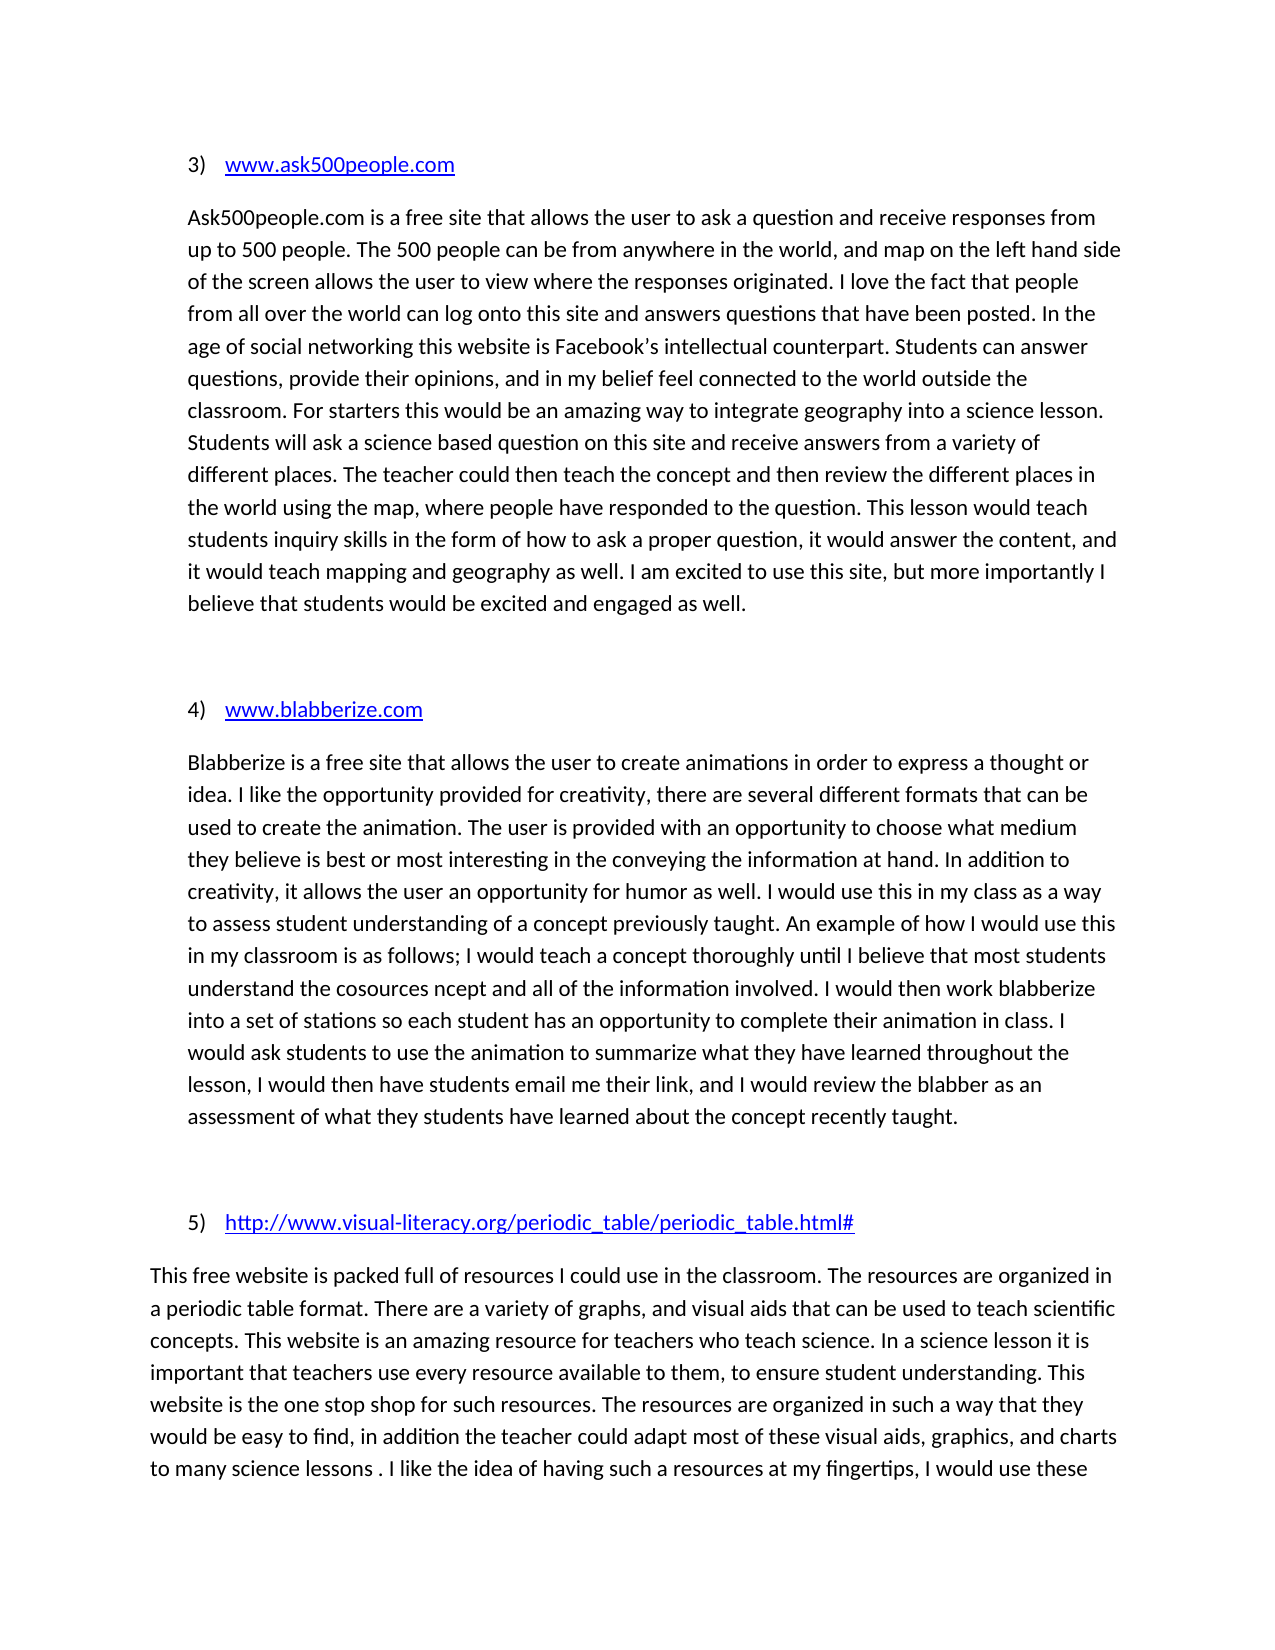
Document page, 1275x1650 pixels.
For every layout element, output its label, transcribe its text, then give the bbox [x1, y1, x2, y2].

text Ask500people.com is a free site that allows the user to ask a question and receive responses from up to 500 people. The 500 people can be from anywhere in the world, and map on the left hand side of the screen allows the user to view where the responses originated. I love the fact that people from all over the world can log onto this site and answers questions that have been posted. In the age of social networking this website is Facebook’s intellectual counterpart. Students can answer questions, provide their opinions, and in my belief feel connected to the world outside the classroom. For starters this would be an amazing way to integrate geography into a science lesson. Students will ask a science based question on this site and receive answers from a variety of different places. The teacher could then teach the concept and then review the different places in the world using the map, where people have responded to the question. This lesson would teach students inquiry skills in the form of how to ask a proper question, it would answer the content, and it would teach mapping and geography as well. I am excited to use this site, but more importantly I believe that students would be excited and engaged as well. [187, 203, 1125, 617]
list http://www.visual-literacy.org/periodic_table/periodic_table.html# [187, 1208, 1125, 1236]
list www.ask500people.com [187, 150, 1125, 178]
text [150, 1261, 1125, 1483]
list www.blabberize.com [187, 695, 1125, 723]
text Blabberize is a free site that allows the user to create animations in order to express a thought or idea. I like the opportunity provided for creativity, there are several different formats that can be used to create the animation. The user is provided with an opportunity to choose what medium they believe is best or most interesting in the conveying the information at hand. In addition to creativity, it allows the user an opportunity for humor as well. I would use this in my class as a way to assess student understanding of a concept previously taught. An example of how I would use this in my classroom is as follows; I would teach a concept thoroughly until I believe that most students understand the cosources ncept and all of the information involved. I would then work blabberize into a set of stations so each student has an opportunity to complete their animation in class. I would ask students to use the animation to summarize what they have learned throughout the lesson, I would then have students email me their link, and I would review the blabber as an assessment of what they students have learned about the concept recently taught. [187, 748, 1125, 1130]
